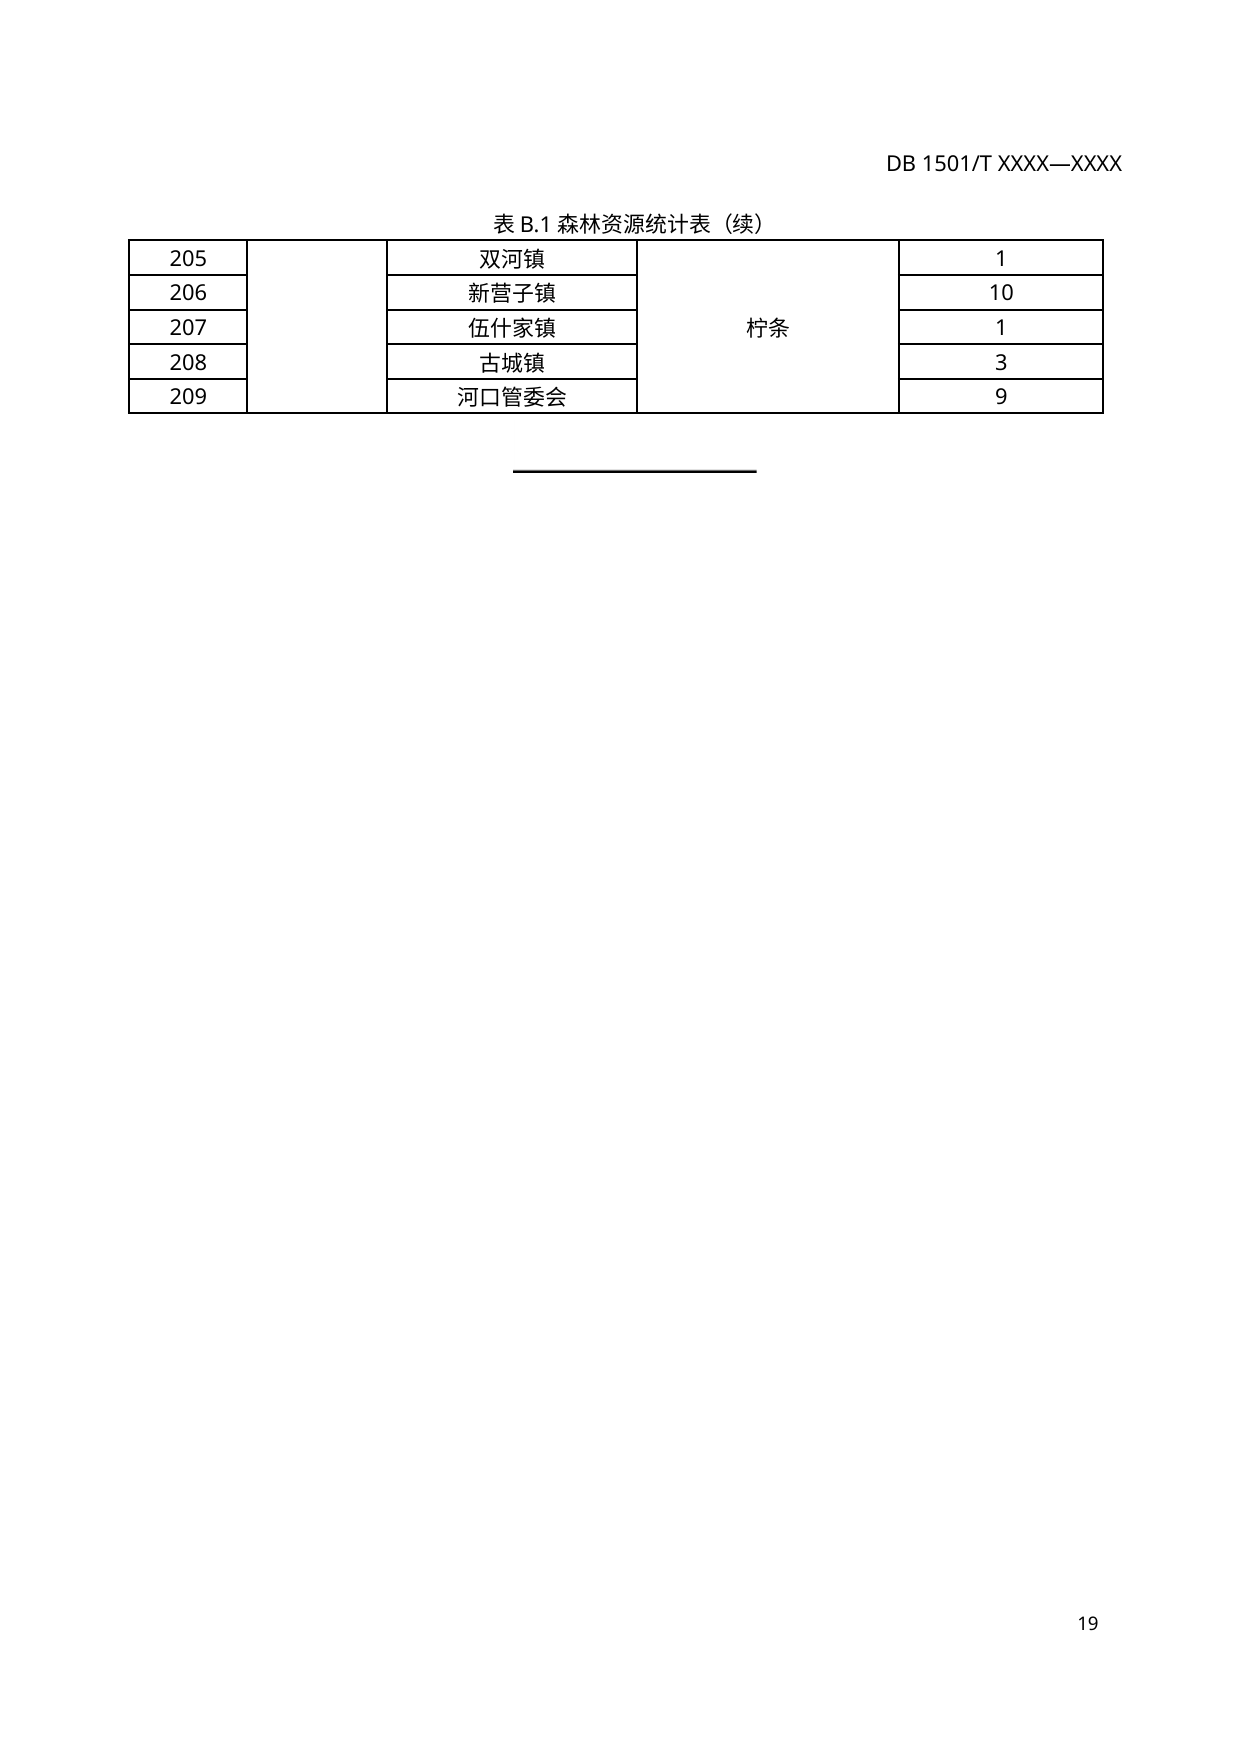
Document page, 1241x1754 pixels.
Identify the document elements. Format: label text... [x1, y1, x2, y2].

table_cell 10 [900, 276, 1102, 308]
table_cell 伍什家镇 [388, 311, 636, 343]
table_cell 208 [130, 345, 246, 378]
text 表B.1 森林资源统计表（续） [148, 207, 1122, 239]
table_cell 9 [900, 380, 1102, 412]
table_cell 206 [130, 276, 246, 308]
table_cell 3 [900, 345, 1102, 378]
table_cell 207 [130, 311, 246, 343]
table_header 柠条 [638, 241, 898, 412]
table_cell 新营子镇 [388, 276, 636, 308]
table_header [248, 241, 386, 412]
picture [513, 420, 757, 473]
table_header 205 [130, 241, 246, 274]
table_cell 古城镇 [388, 345, 636, 378]
table_cell 209 [130, 380, 246, 412]
table_cell 1 [900, 311, 1102, 343]
table_cell 河口管委会 [388, 380, 636, 412]
table_header 双河镇 [388, 241, 636, 274]
table_header 1 [900, 241, 1102, 274]
